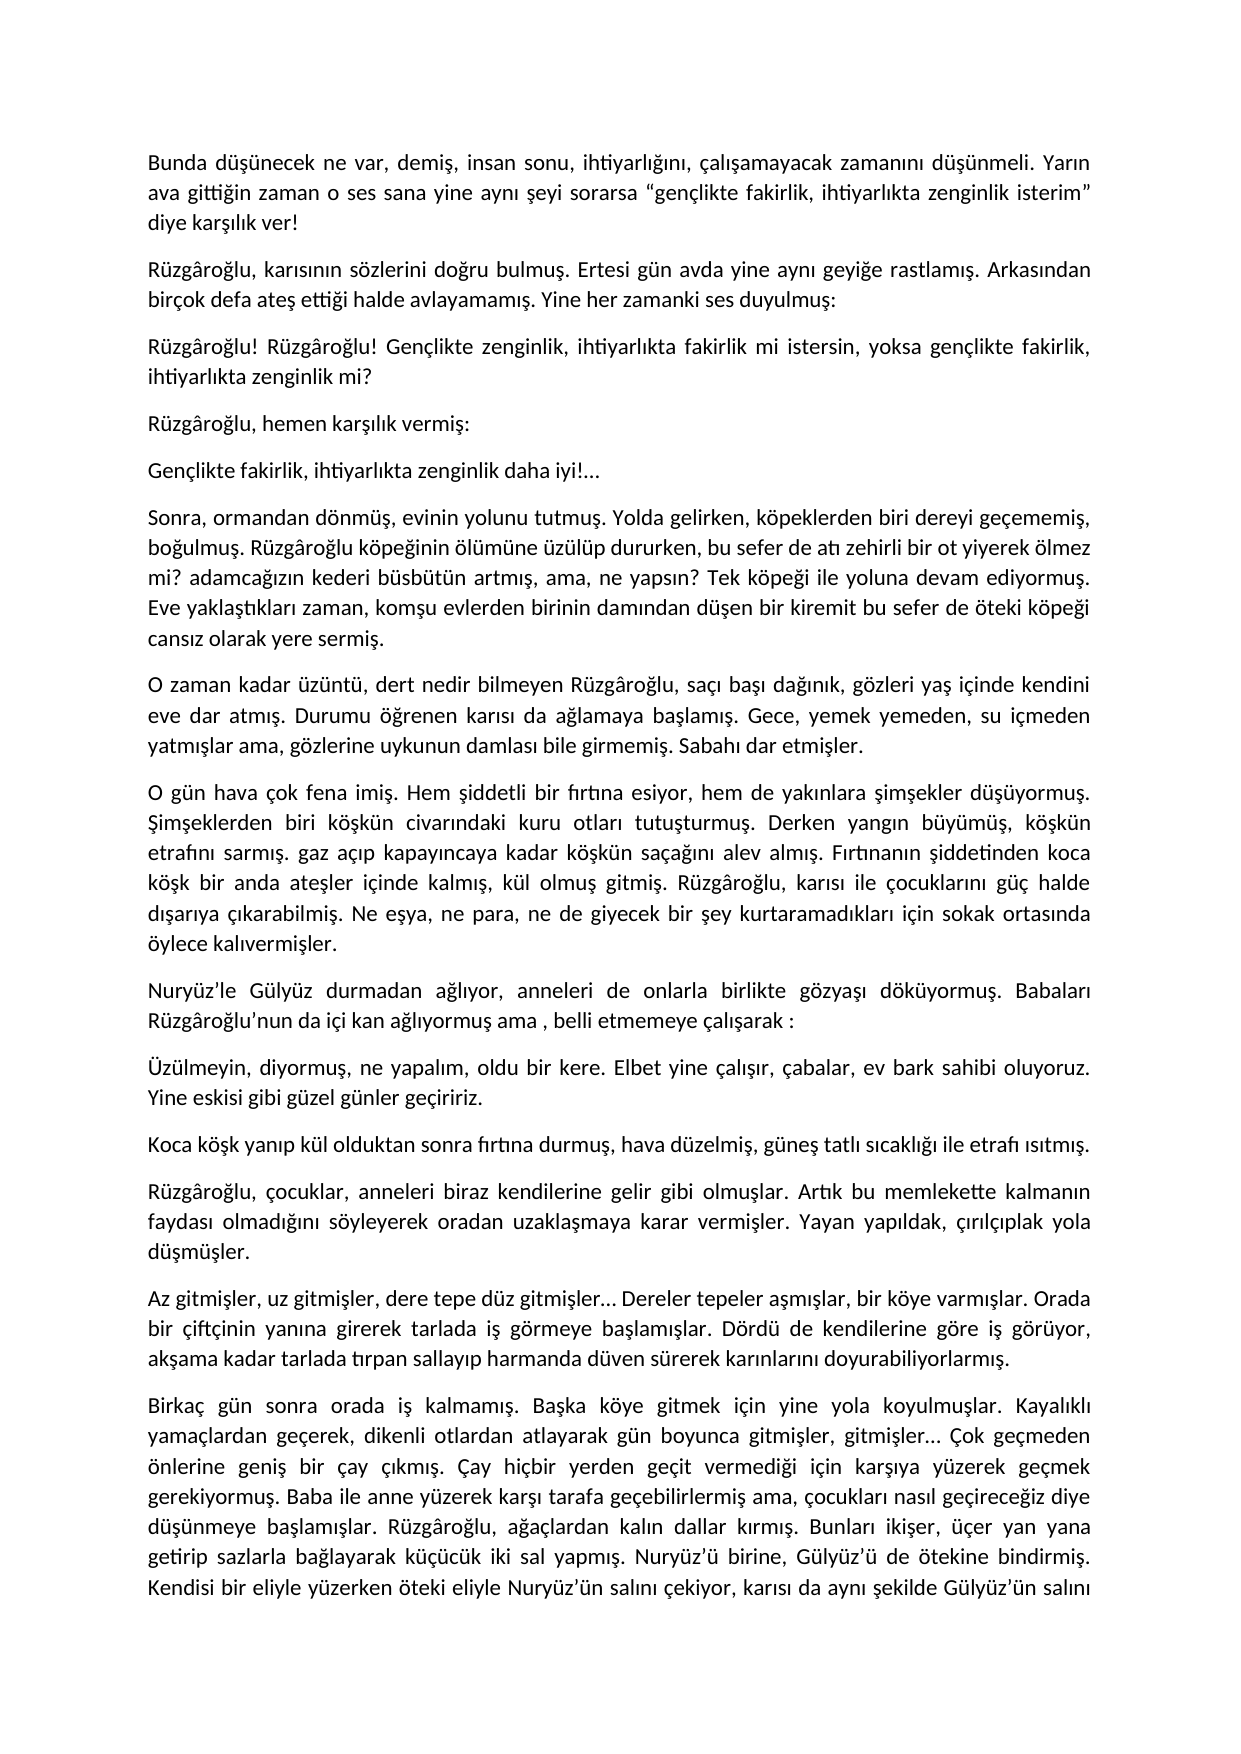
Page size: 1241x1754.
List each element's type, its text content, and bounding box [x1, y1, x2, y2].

text Rüzgâroğlu, çocuklar, anneleri biraz kendilerine gelir gibi olmuşlar. Artık bu memlekette kalmanın faydası olmadığını söyleyerek oradan uzaklaşmaya karar vermişler. Yayan yapıldak, çırılçıplak yola düşmüşler. [148, 1177, 1093, 1265]
text O gün hava çok fena imiş. Hem şiddetli bir fırtına esiyor, hem de yakınlara şimşekler düşüyormuş. Şimşeklerden biri köşkün civarındaki kuru otları tutuşturmuş. Derken yangın büyümüş, köşkün etrafını sarmış. gaz açıp kapayıncaya kadar köşkün saçağını alev almış. Fırtınanın şiddetinden koca köşk bir anda ateşler içinde kalmış, kül olmuş gitmiş. Rüzgâroğlu, karısı ile çocuklarını güç halde dışarıya çıkarabilmiş. Ne eşya, ne para, ne de giyecek bir şey kurtaramadıkları için sokak ortasında öylece kalıvermişler. [148, 778, 1093, 957]
text O zaman kadar üzüntü, dert nedir bilmeyen Rüzgâroğlu, saçı başı dağınık, gözleri yaş içinde kendini eve dar atmış. Durumu öğrenen karısı da ağlamaya başlamış. Gece, yemek yemeden, su içmeden yatmışlar ama, gözlerine uykunun damlası bile girmemiş. Sabahı dar etmişler. [148, 671, 1093, 759]
text Üzülmeyin, diyormuş, ne yapalım, oldu bir kere. Elbet yine çalışır, çabalar, ev bark sahibi oluyoruz. Yine eskisi gibi güzel günler geçiririz. [148, 1053, 1093, 1111]
text Koca köşk yanıp kül olduktan sonra fırtına durmuş, hava düzelmiş, güneş tatlı sıcaklığı ile etrafı ısıtmış. [148, 1130, 1093, 1158]
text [148, 1391, 1093, 1601]
text Rüzgâroğlu, hemen karşılık vermiş: [148, 409, 1093, 437]
text Rüzgâroğlu, karısının sözlerini doğru bulmuş. Ertesi gün avda yine aynı geyiğe rastlamış. Arkasından birçok defa ateş ettiği halde avlayamamış. Yine her zamanki ses duyulmuş: [148, 255, 1093, 313]
text Sonra, ormandan dönmüş, evinin yolunu tutmuş. Yolda gelirken, köpeklerden biri dereyi geçememiş, boğulmuş. Rüzgâroğlu köpeğinin ölümüne üzülüp dururken, bu sefer de atı zehirli bir ot yiyerek ölmez mi? adamcağızın kederi büsbütün artmış, ama, ne yapsın? Tek köpeği ile yoluna devam ediyormuş. Eve yaklaştıkları zaman, komşu evlerden birinin damından düşen bir kiremit bu sefer de öteki köpeği cansız olarak yere sermiş. [148, 503, 1093, 652]
text Bunda düşünecek ne var, demiş, insan sonu, ihtiyarlığını, çalışamayacak zamanını düşünmeli. Yarın ava gittiğin zaman o ses sana yine aynı şeyi sorarsa “gençlikte fakirlik, ihtiyarlıkta zenginlik isterim” diye karşılık ver! [148, 148, 1093, 236]
text Nuryüz’le Gülyüz durmadan ağlıyor, anneleri de onlarla birlikte gözyaşı döküyormuş. Babaları Rüzgâroğlu’nun da içi kan ağlıyormuş ama , belli etmemeye çalışarak : [148, 976, 1093, 1034]
text Gençlikte fakirlik, ihtiyarlıkta zenginlik daha iyi!… [148, 456, 1093, 484]
text Rüzgâroğlu! Rüzgâroğlu! Gençlikte zenginlik, ihtiyarlıkta fakirlik mi istersin, yoksa gençlikte fakirlik, ihtiyarlıkta zenginlik mi? [148, 332, 1093, 390]
text Az gitmişler, uz gitmişler, dere tepe düz gitmişler… Dereler tepeler aşmışlar, bir köye varmışlar. Orada bir çiftçinin yanına girerek tarlada iş görmeye başlamışlar. Dördü de kendilerine göre iş görüyor, akşama kadar tarlada tırpan sallayıp harmanda düven sürerek karınlarını doyurabiliyorlarmış. [148, 1284, 1093, 1372]
